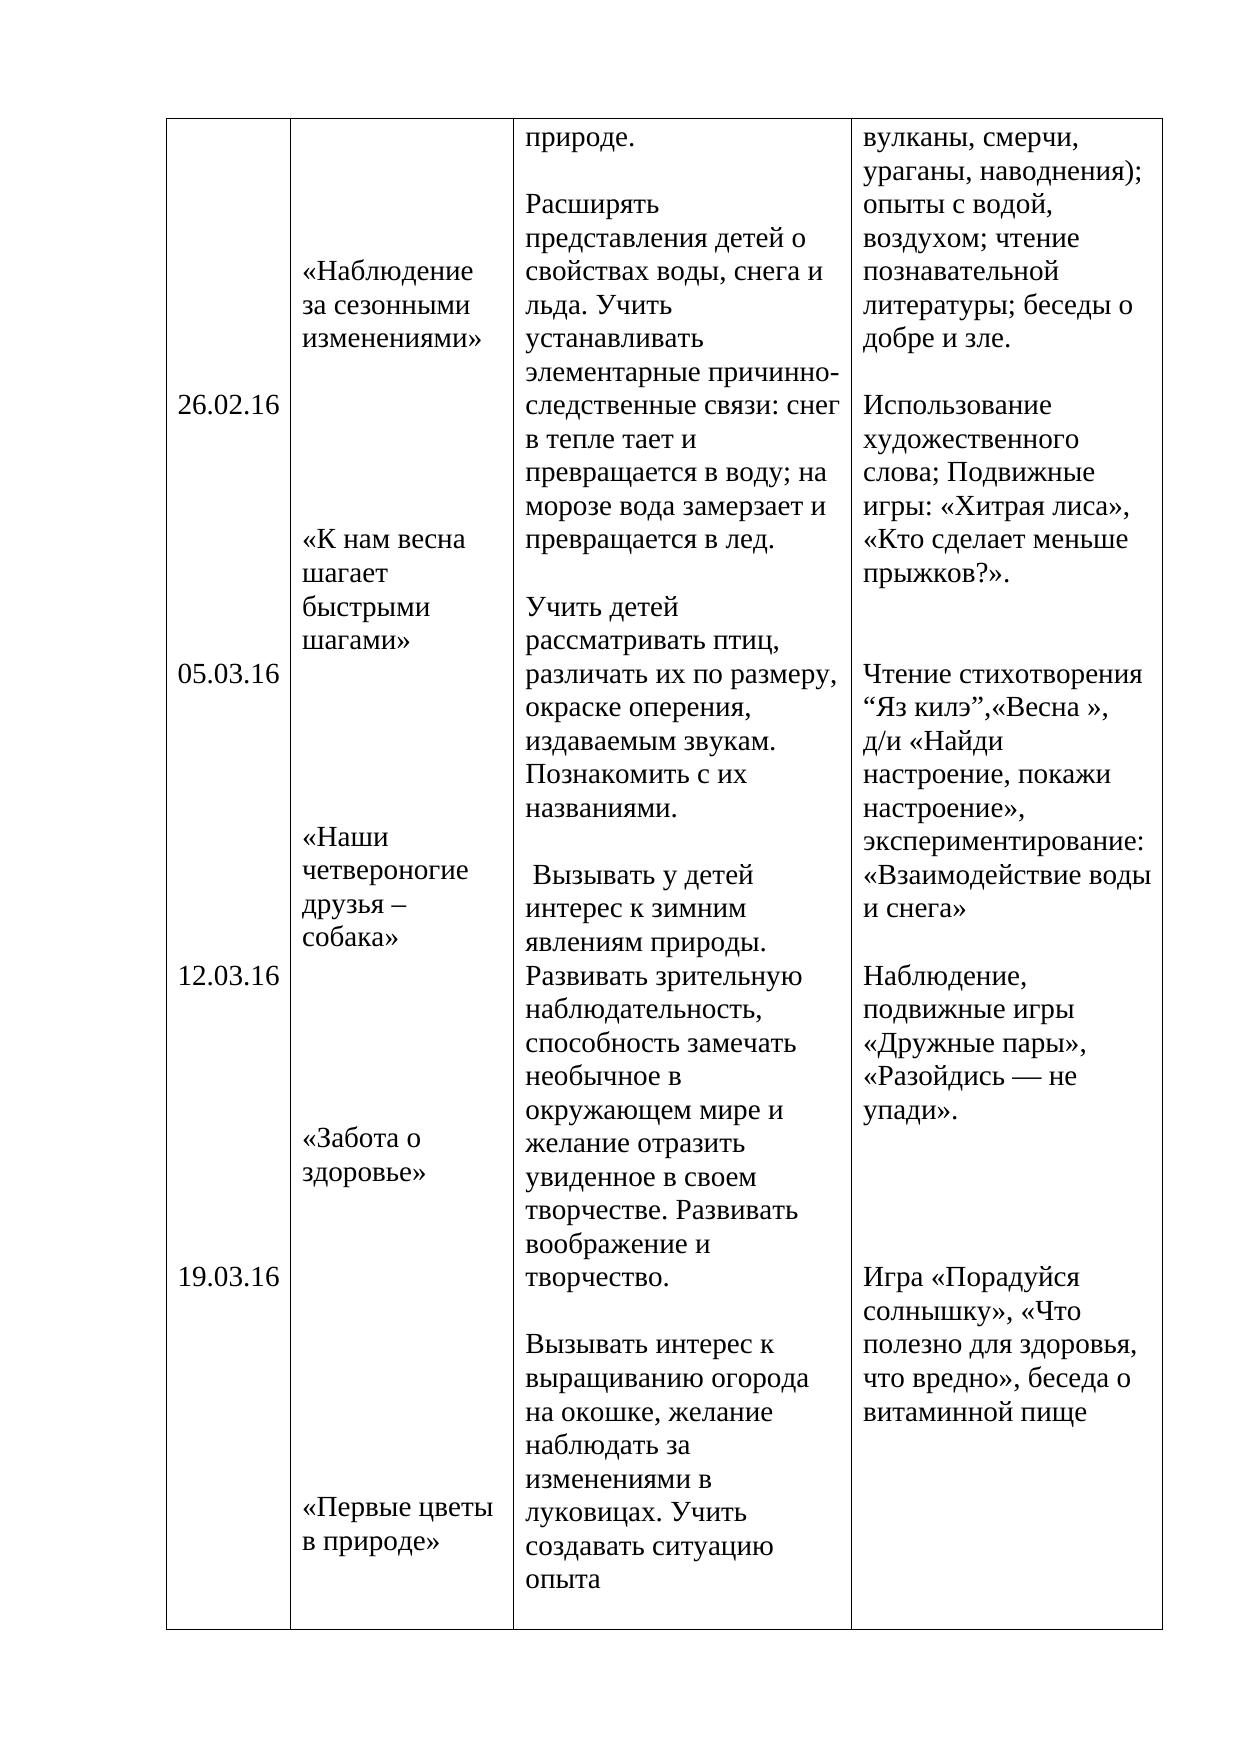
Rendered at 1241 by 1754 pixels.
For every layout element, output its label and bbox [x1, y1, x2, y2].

table_cell [852, 119, 1162, 1628]
table_cell [291, 119, 513, 1628]
table_cell [167, 119, 290, 1628]
table_cell [514, 119, 851, 1628]
